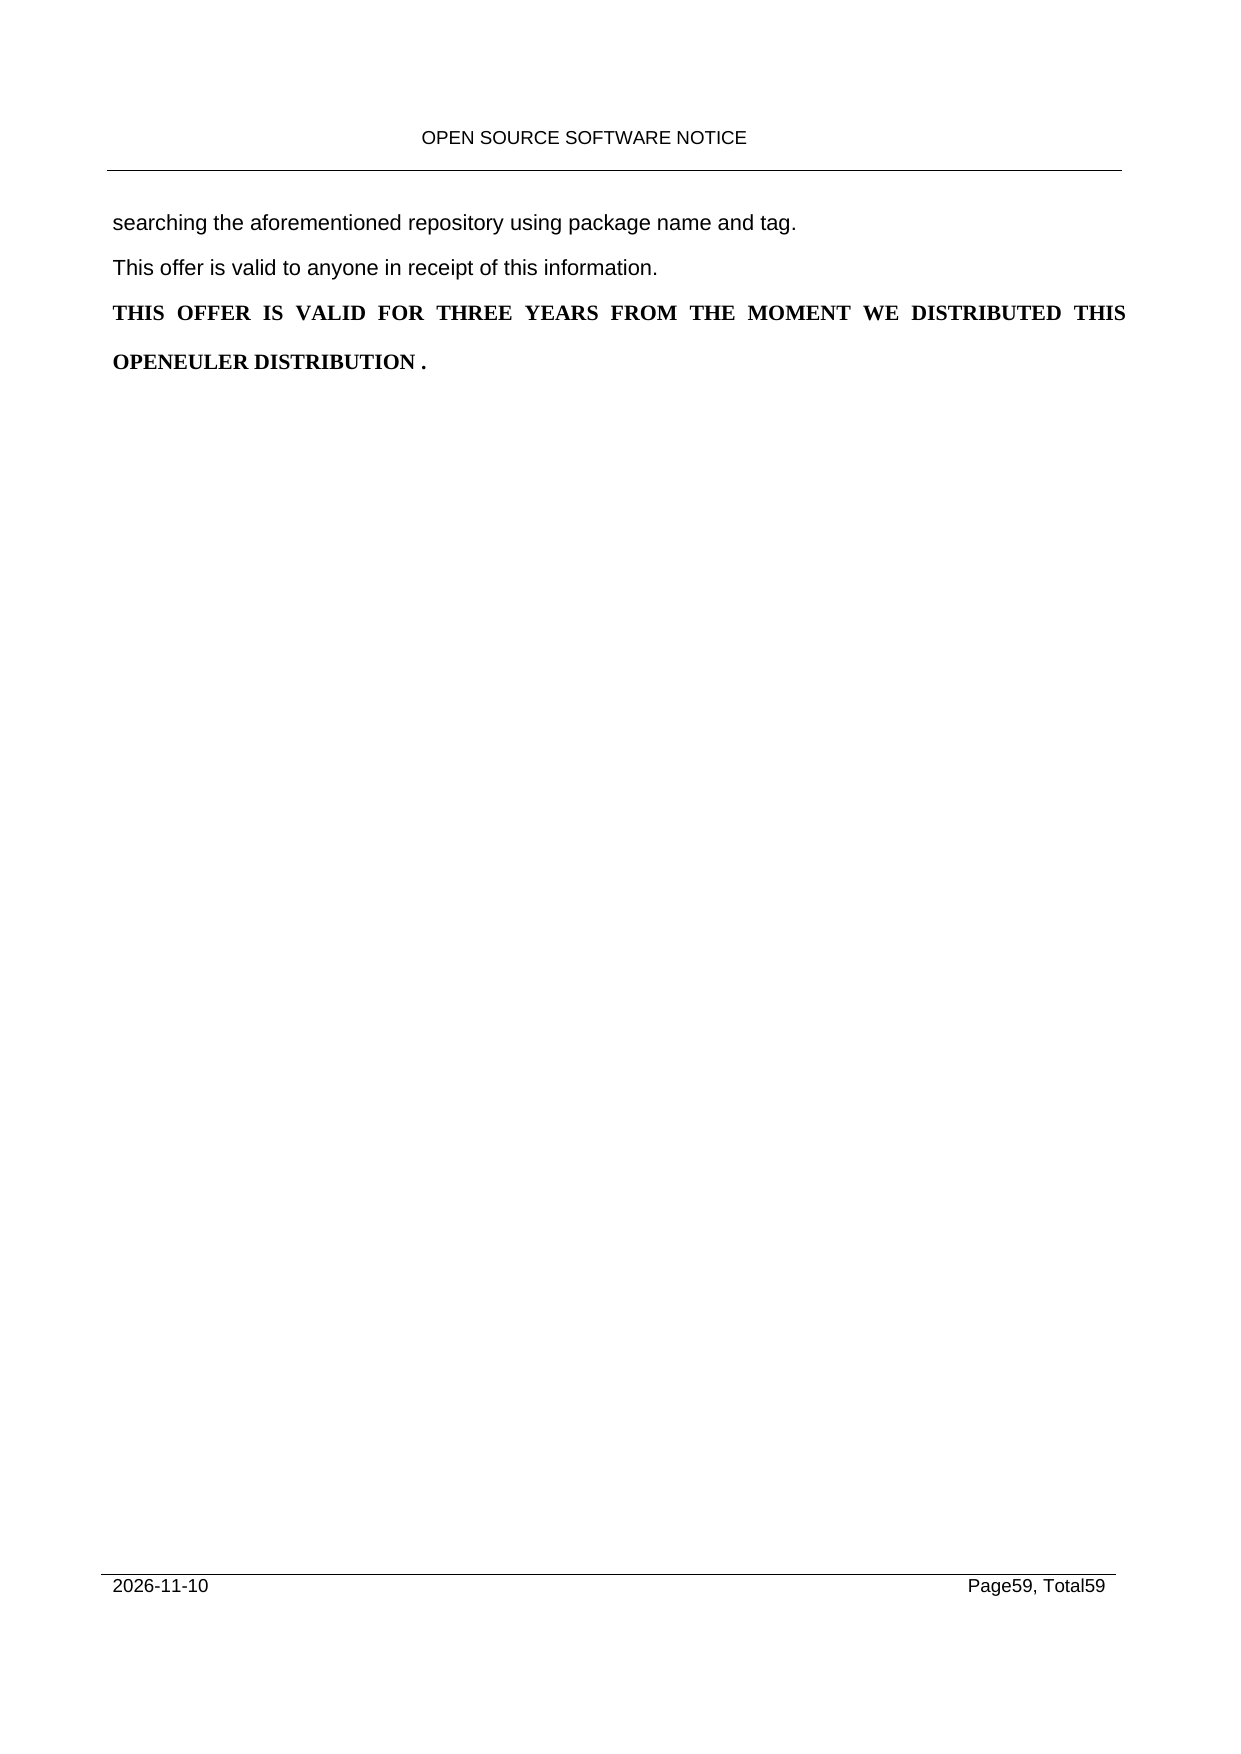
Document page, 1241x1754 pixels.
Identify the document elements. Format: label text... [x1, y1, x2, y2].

text This offer is valid to anyone in receipt of this information. [112, 251, 1128, 284]
text THIS OFFER IS VALID FOR THREE YEARS FROM THE MOMENT WE DISTRIBUTED THIS OPENEULER DISTRIBUTION . [112, 297, 1128, 378]
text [112, 206, 1128, 239]
